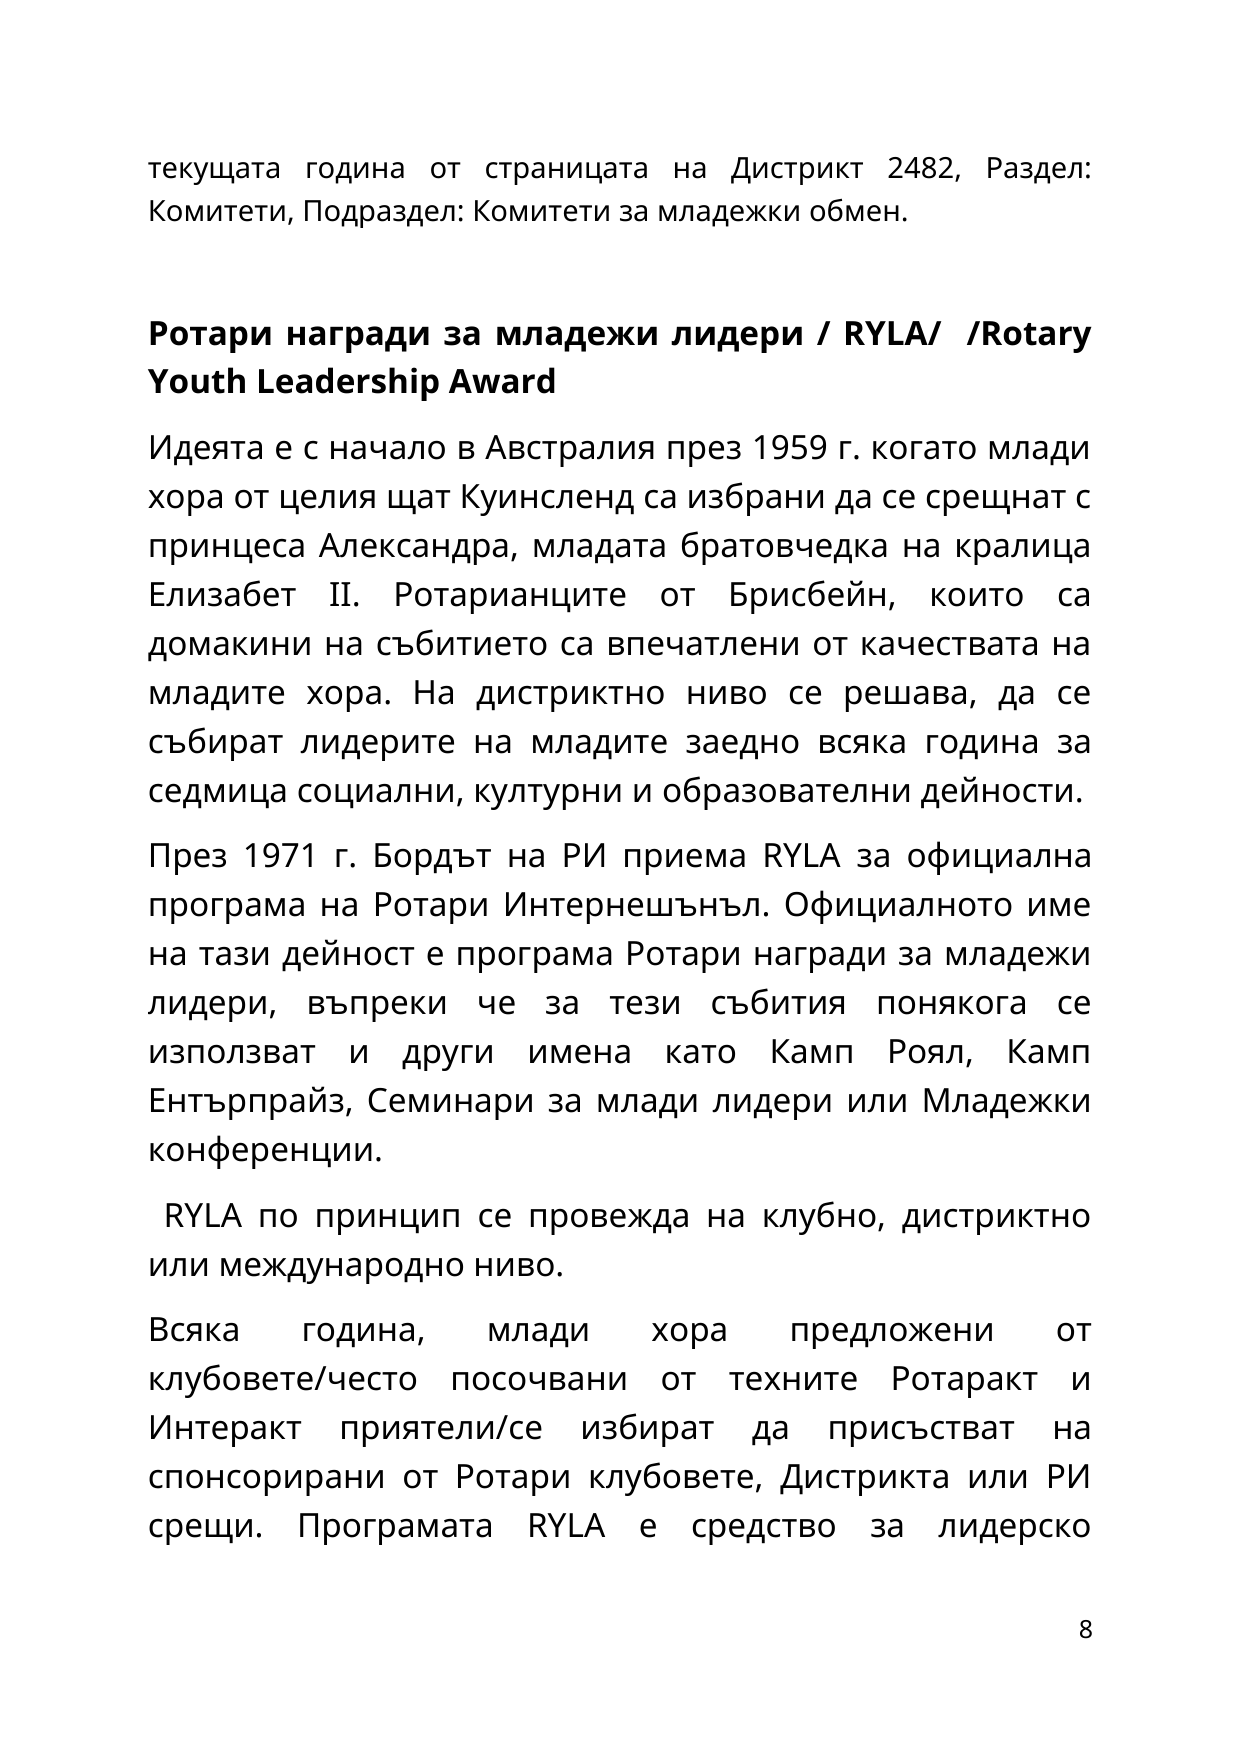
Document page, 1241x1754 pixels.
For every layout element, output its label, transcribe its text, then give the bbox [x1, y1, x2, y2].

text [148, 1306, 1093, 1547]
text Ротари награди за младежи лидери / RYLA/ /Rotary Youth Leadership Award [148, 309, 1093, 404]
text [148, 148, 1093, 230]
text Идеята е с начало в Австралия през 1959 г. когато млади хора от целия щат Куинсленд са избрани да се срещнат с принцеса Александра, младата братовчедка на кралица Елизабет ІІ. Ротарианците от Брисбейн, които са домакини на събитието са впечатлени от качествата на младите хора. На дистриктно ниво се решава, да се събират лидерите на младите заедно всяка година за седмица социални, културни и образователни дейности. [148, 424, 1093, 812]
text През 1971 г. Бордът на РИ приема RYLA за официална програма на Ротари Интернешънъл. Официалното име на тази дейност е програма Ротари награди за младежи лидери, въпреки че за тези събития понякога се използват и други имена като Камп Роял, Камп Ентърпрайз, Семинари за млади лидери или Младежки конференции. [148, 832, 1093, 1171]
text RYLA по принцип се провежда на клубно, дистриктно или международно ниво. [148, 1192, 1093, 1286]
